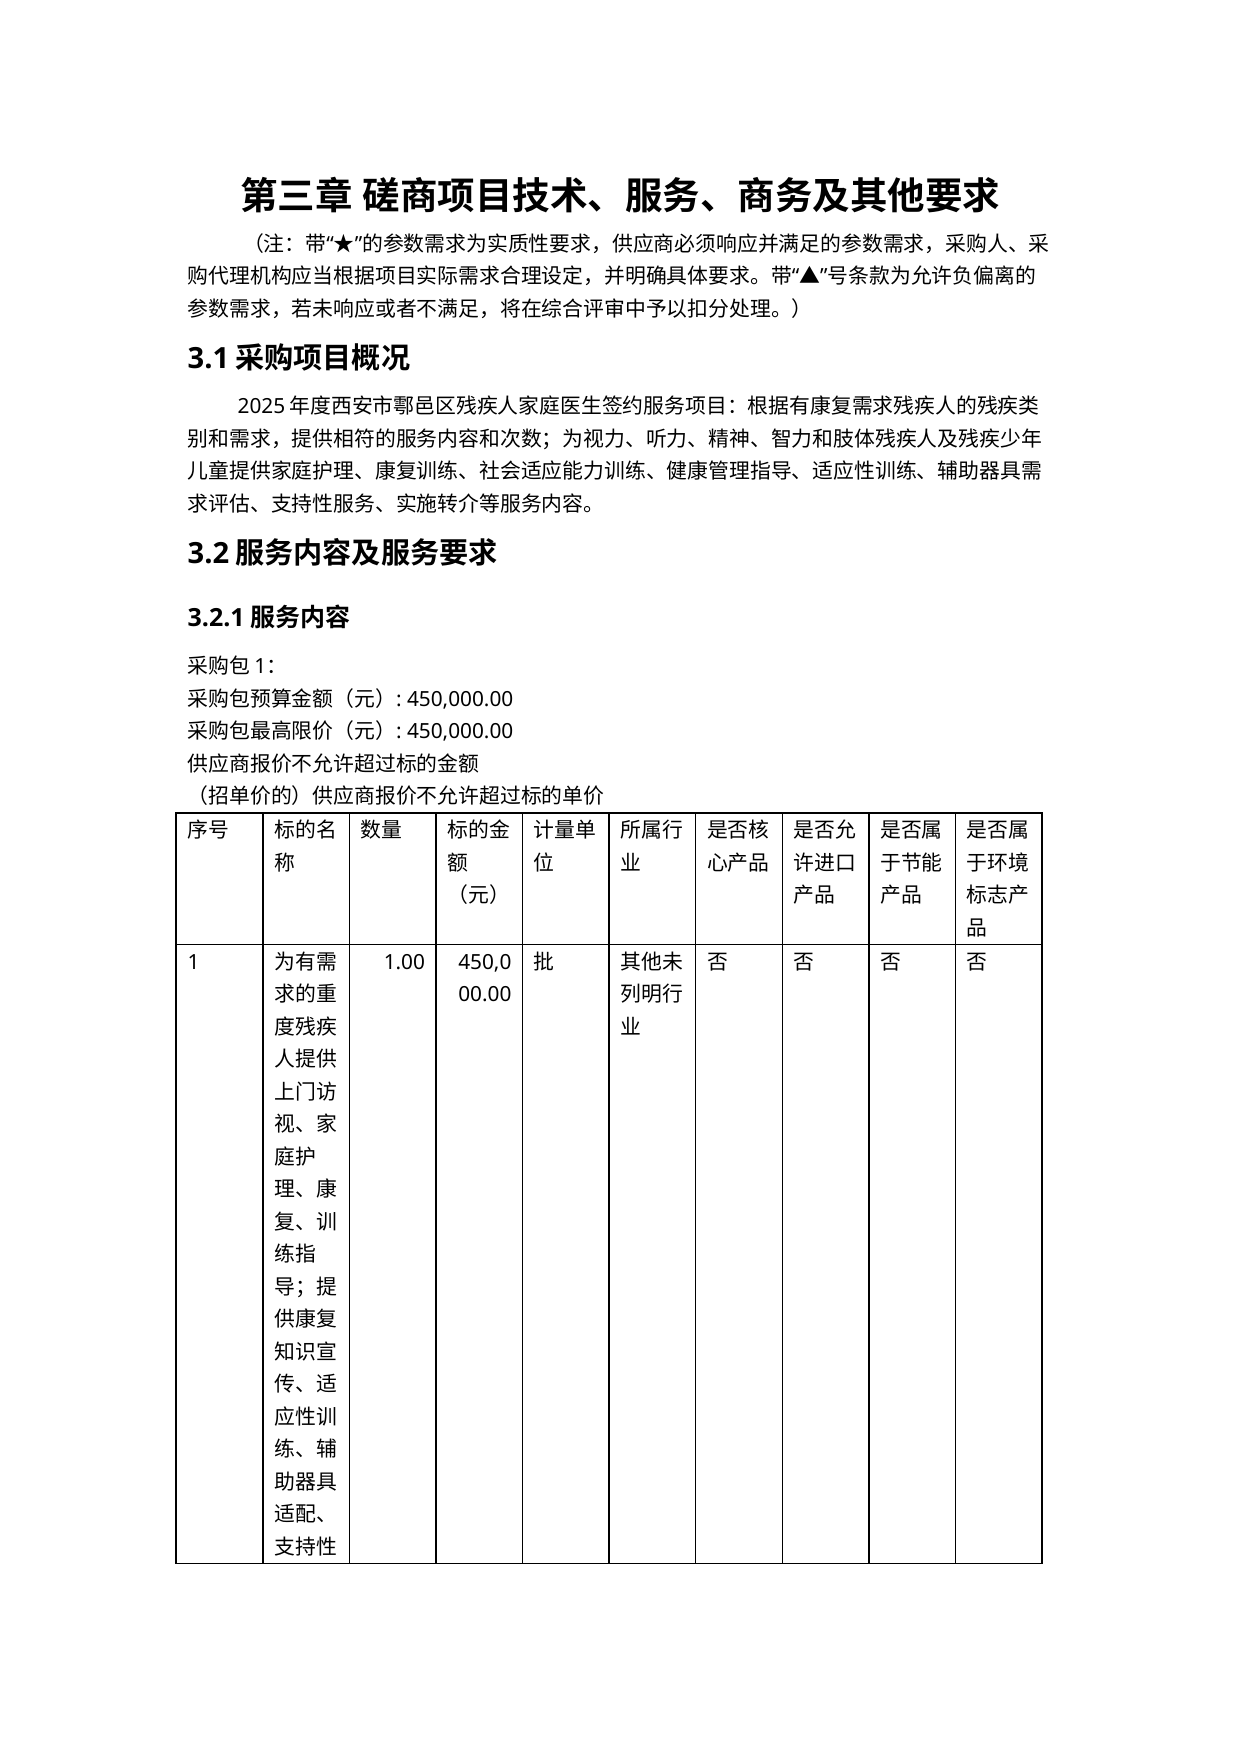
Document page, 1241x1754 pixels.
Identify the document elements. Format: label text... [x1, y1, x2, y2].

table_header 是否属于节能产品 [870, 814, 955, 943]
table_cell 450,000.00 [437, 945, 522, 1563]
text 3.2.1服务内容 [187, 584, 1053, 649]
text （注：带“★”的参数需求为实质性要求，供应商必须响应并满足的参数需求，采购人、采购代理机构应当根据项目实际需求合理设定，并明确具体要求。带“▲”号条款为允许负偏离的参数需求，若未响应或者不满足，将在综合评审中予以扣分处理。） [187, 227, 1053, 324]
text 第三章 磋商项目技术、服务、商务及其他要求 [187, 162, 1053, 227]
table_header 序号 [177, 814, 262, 943]
text 2025年度西安市鄠邑区残疾人家庭医生签约服务项目：根据有康复需求残疾人的残疾类别和需求，提供相符的服务内容和次数；为视力、听力、精神、智力和肢体残疾人及残疾少年儿童提供家庭护理、康复训练、社会适应能力训练、健康管理指导、适应性训练、辅助器具需求评估、支持性服务、实施转介等服务内容。 [187, 389, 1053, 519]
table_cell 批 [523, 945, 608, 1563]
table_cell 否 [956, 945, 1041, 1563]
text 采购包预算金额（元）: 450,000.00 [187, 682, 1053, 714]
table_header 计量单位 [523, 814, 608, 943]
table_cell 否 [783, 945, 868, 1563]
text 3.2服务内容及服务要求 [187, 519, 1053, 584]
table_cell 1 [177, 945, 262, 1563]
table_header 是否核心产品 [696, 814, 782, 943]
table_cell 否 [870, 945, 955, 1563]
text 供应商报价不允许超过标的金额 [187, 747, 1053, 779]
table_cell 否 [696, 945, 782, 1563]
text 采购包1： [187, 649, 1053, 682]
text （招单价的）供应商报价不允许超过标的单价 [187, 779, 1053, 812]
table_header 标的名称 [264, 814, 349, 943]
table_header 数量 [350, 814, 435, 943]
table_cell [264, 945, 349, 1563]
table_cell 其他未列明行业 [610, 945, 695, 1563]
table_cell 1.00 [350, 945, 435, 1563]
table_header 是否允许进口产品 [783, 814, 868, 943]
text 3.1采购项目概况 [187, 324, 1053, 389]
table_header 标的金额 （元） [437, 814, 522, 943]
table_header 是否属于环境标志产品 [956, 814, 1041, 943]
table_header 所属行业 [610, 814, 695, 943]
text 采购包最高限价（元）: 450,000.00 [187, 714, 1053, 747]
